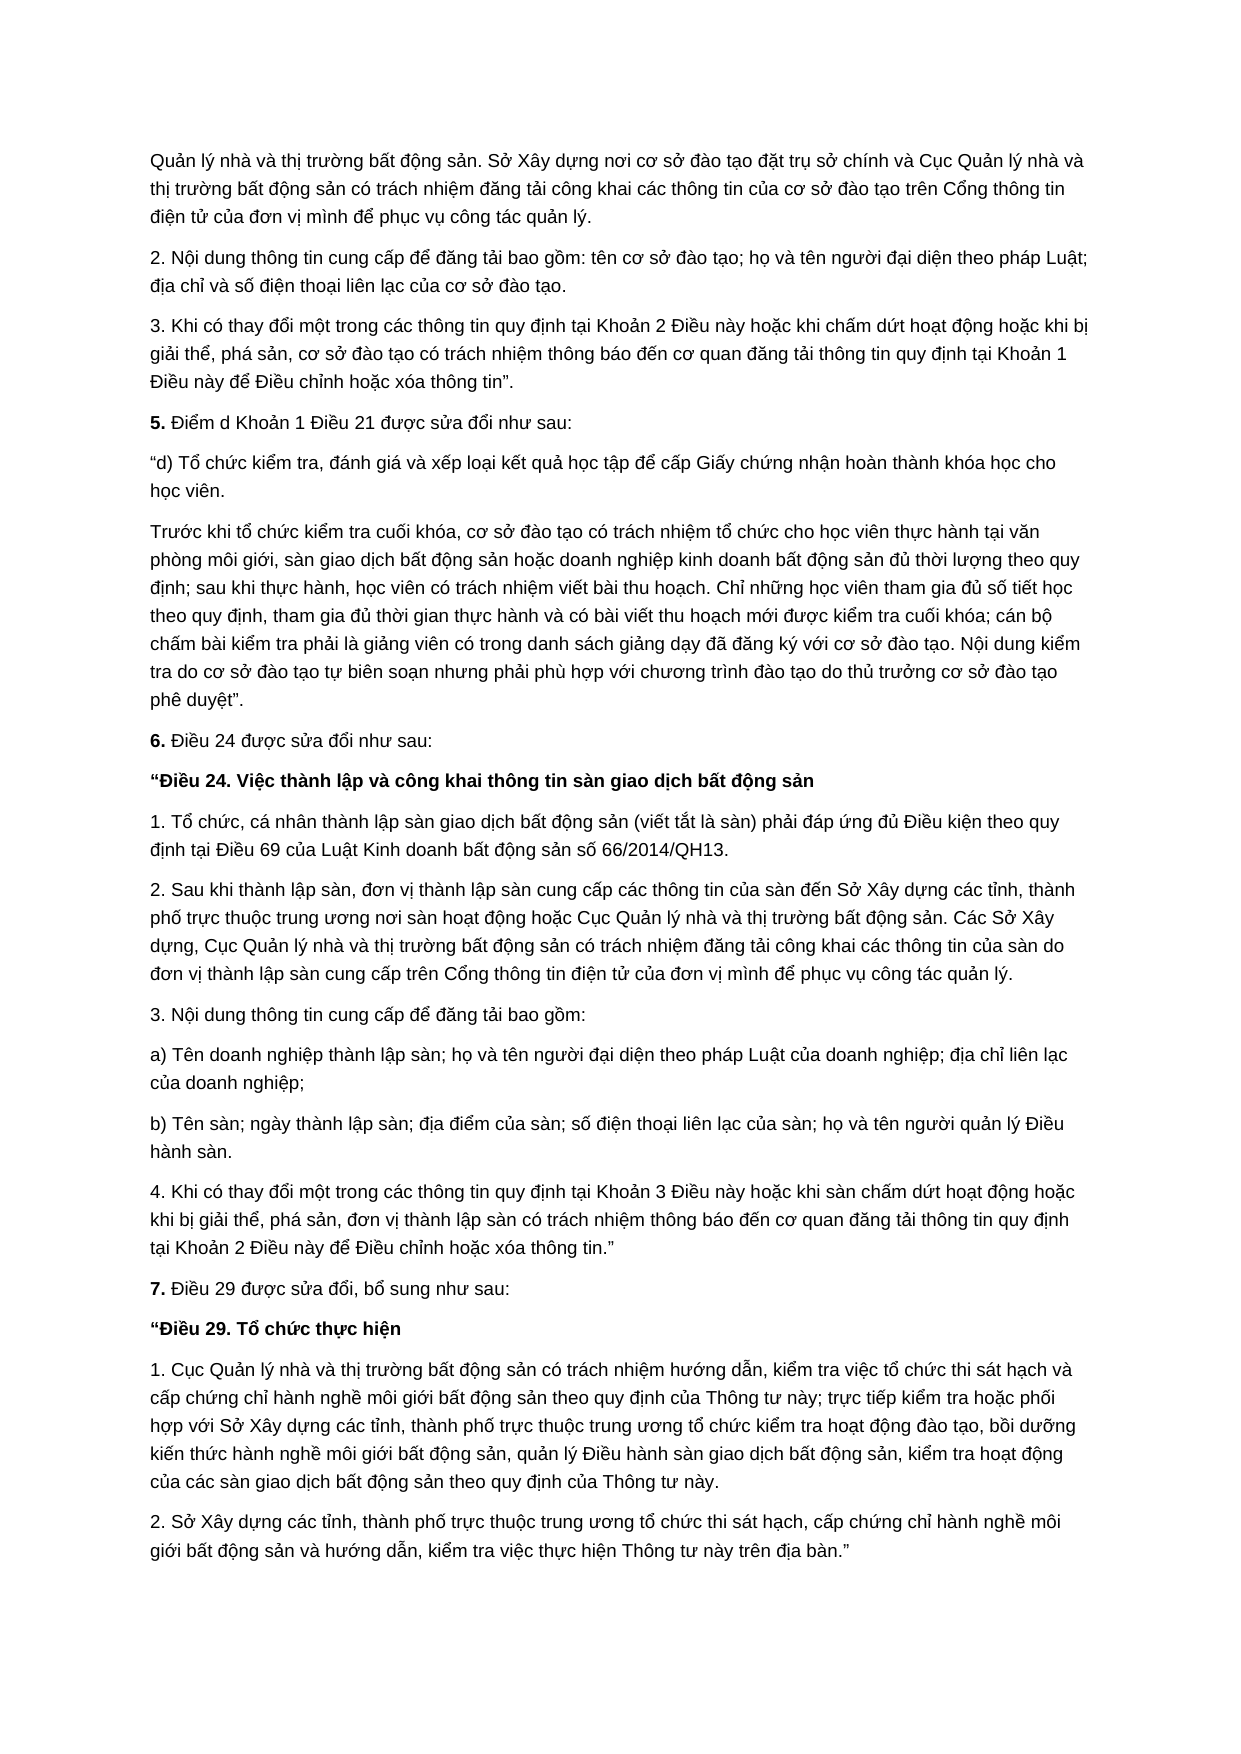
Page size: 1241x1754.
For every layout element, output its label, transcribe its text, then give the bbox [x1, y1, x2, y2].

text 2. Sau khi thành lập sàn, đơn vị thành lập sàn cung cấp các thông tin của sàn đến Sở Xây dựng các tỉnh, thành phố trực thuộc trung ương nơi sàn hoạt động hoặc Cục Quản lý nhà và thị trường bất động sản. Các Sở Xây dựng, Cục Quản lý nhà và thị trường bất động sản có trách nhiệm đăng tải công khai các thông tin của sàn do đơn vị thành lập sàn cung cấp trên Cổng thông tin điện tử của đơn vị mình để phục vụ công tác quản lý. [150, 879, 1090, 984]
text 6. Điều 24 được sửa đổi như sau: [150, 729, 1090, 751]
text 7. Điều 29 được sửa đổi, bổ sung như sau: [150, 1278, 1090, 1299]
text 5. Điểm d Khoản 1 Điều 21 được sửa đổi như sau: [150, 412, 1090, 433]
text 3. Khi có thay đổi một trong các thông tin quy định tại Khoản 2 Điều này hoặc khi chấm dứt hoạt động hoặc khi bị giải thể, phá sản, cơ sở đào tạo có trách nhiệm thông báo đến cơ quan đăng tải thông tin quy định tại Khoản 1 Điều này để Điều chỉnh hoặc xóa thông tin”. [150, 315, 1090, 393]
text “Điều 24. Việc thành lập và công khai thông tin sàn giao dịch bất động sản [150, 770, 1090, 791]
text Trước khi tổ chức kiểm tra cuối khóa, cơ sở đào tạo có trách nhiệm tổ chức cho học viên thực hành tại văn phòng môi giới, sàn giao dịch bất động sản hoặc doanh nghiệp kinh doanh bất động sản đủ thời lượng theo quy định; sau khi thực hành, học viên có trách nhiệm viết bài thu hoạch. Chỉ những học viên tham gia đủ số tiết học theo quy định, tham gia đủ thời gian thực hành và có bài viết thu hoạch mới được kiểm tra cuối khóa; cán bộ chấm bài kiểm tra phải là giảng viên có trong danh sách giảng dạy đã đăng ký với cơ sở đào tạo. Nội dung kiểm tra do cơ sở đào tạo tự biên soạn nhưng phải phù hợp với chương trình đào tạo do thủ trưởng cơ sở đào tạo phê duyệt”. [150, 521, 1090, 710]
text 4. Khi có thay đổi một trong các thông tin quy định tại Khoản 3 Điều này hoặc khi sàn chấm dứt hoạt động hoặc khi bị giải thể, phá sản, đơn vị thành lập sàn có trách nhiệm thông báo đến cơ quan đăng tải thông tin quy định tại Khoản 2 Điều này để Điều chỉnh hoặc xóa thông tin.” [150, 1181, 1090, 1259]
text 3. Nội dung thông tin cung cấp để đăng tải bao gồm: [150, 1003, 1090, 1025]
text b) Tên sàn; ngày thành lập sàn; địa điểm của sàn; số điện thoại liên lạc của sàn; họ và tên người quản lý Điều hành sàn. [150, 1113, 1090, 1162]
text 2. Sở Xây dựng các tỉnh, thành phố trực thuộc trung ương tổ chức thi sát hạch, cấp chứng chỉ hành nghề môi giới bất động sản và hướng dẫn, kiểm tra việc thực hiện Thông tư này trên địa bàn.” [150, 1511, 1090, 1561]
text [150, 150, 1090, 228]
text “Điều 29. Tổ chức thực hiện [150, 1318, 1090, 1340]
text 2. Nội dung thông tin cung cấp để đăng tải bao gồm: tên cơ sở đào tạo; họ và tên người đại diện theo pháp Luật; địa chỉ và số điện thoại liên lạc của cơ sở đào tạo. [150, 247, 1090, 296]
text a) Tên doanh nghiệp thành lập sàn; họ và tên người đại diện theo pháp Luật của doanh nghiệp; địa chỉ liên lạc của doanh nghiệp; [150, 1044, 1090, 1094]
text “d) Tổ chức kiểm tra, đánh giá và xếp loại kết quả học tập để cấp Giấy chứng nhận hoàn thành khóa học cho học viên. [150, 452, 1090, 502]
text 1. Tổ chức, cá nhân thành lập sàn giao dịch bất động sản (viết tắt là sàn) phải đáp ứng đủ Điều kiện theo quy định tại Điều 69 của Luật Kinh doanh bất động sản số 66/2014/QH13. [150, 810, 1090, 860]
text 1. Cục Quản lý nhà và thị trường bất động sản có trách nhiệm hướng dẫn, kiểm tra việc tổ chức thi sát hạch và cấp chứng chỉ hành nghề môi giới bất động sản theo quy định của Thông tư này; trực tiếp kiểm tra hoặc phối hợp với Sở Xây dựng các tỉnh, thành phố trực thuộc trung ương tổ chức kiểm tra hoạt động đào tạo, bồi dưỡng kiến thức hành nghề môi giới bất động sản, quản lý Điều hành sàn giao dịch bất động sản, kiểm tra hoạt động của các sàn giao dịch bất động sản theo quy định của Thông tư này. [150, 1359, 1090, 1492]
